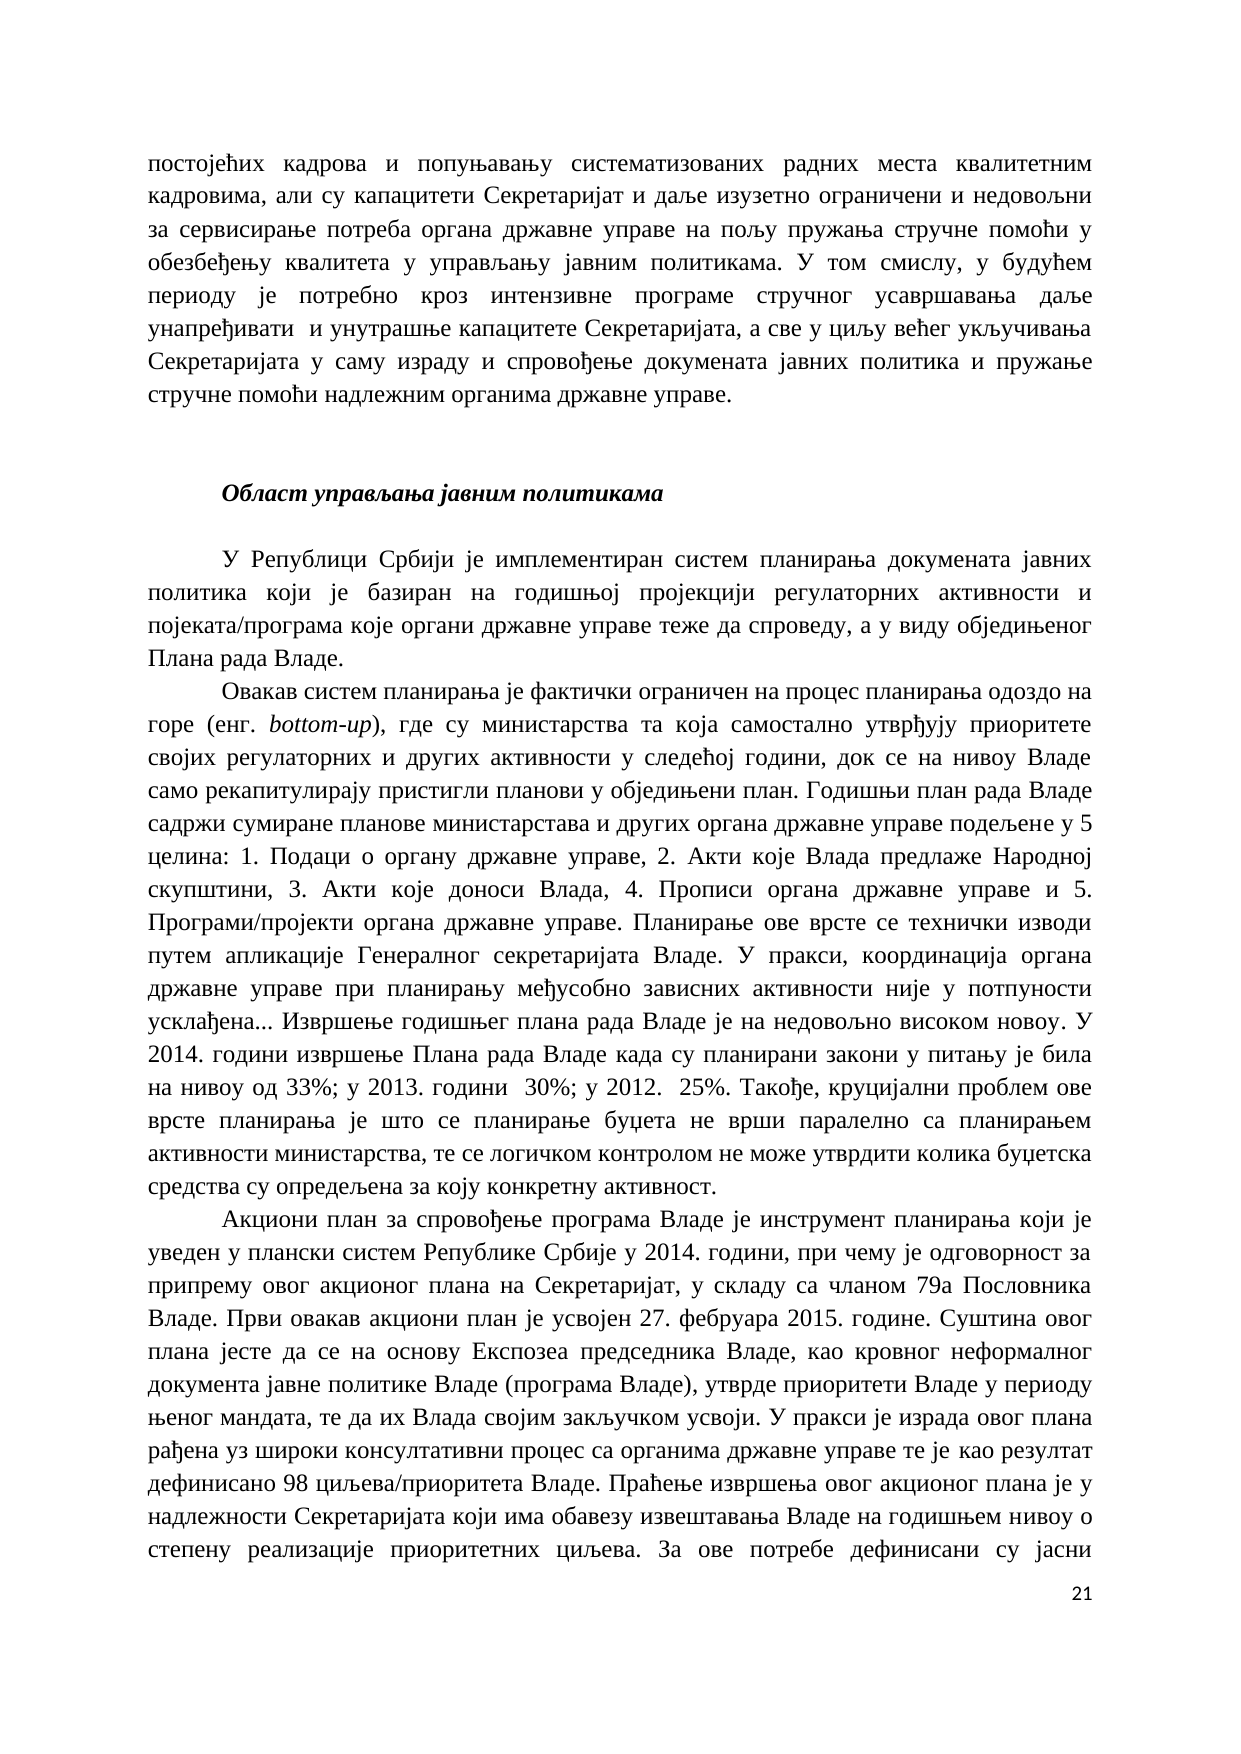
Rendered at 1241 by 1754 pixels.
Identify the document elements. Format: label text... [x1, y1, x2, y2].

text Област управљања јавним политикама [148, 478, 1093, 507]
text Овакав систем планирања је фактички ограничен на процес планирања одоздо на горе (енг. bottom-up), где су министарства та која самостално утврђују приоритете својих регулаторних и других активности у следећој години, док се на нивоу Владе само рекапитулирају пристигли планови у обједињени план. Годишњи план рада Владе садржи сумиране планове министарстава и других органа државне управе подељене у 5 целина: 1. Подаци о органу државне управе, 2. Акти које Влада предлаже Народној скупштини, 3. Акти које доноси Влада, 4. Прописи органа државне управе и 5. Програми/пројекти органа државне управе. Планирање ове врсте се технички изводи путем апликације Генералног секретаријата Владе. У пракси, координација органа државне управе при планирању међусобно зависних активности није у потпуности усклађена... Извршење годишњег плана рада Владе је на недовољно високом новоу. У 2014. години извршење Плана рада Владе када су планирани закони у питању је била на нивоу од 33%; у 2013. години 30%; у 2012. 25%. Такође, круцијални проблем ове врсте планирања је што се планирање буџета не врши паралелно са планирањем активности министарства, те се логичком контролом не може утврдити колика буџетска средства су опредељена за коју конкретну активност. [148, 676, 1093, 1200]
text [148, 1204, 1093, 1563]
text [148, 148, 1093, 407]
text У Републици Србији је имплементиран систем планирања докумената јавних политика који је базиран на годишњој пројекцији регулаторних активности и појеката/програма које органи државне управе теже да спроведу, а у виду обједињеног Плана рада Владе. [148, 544, 1093, 672]
